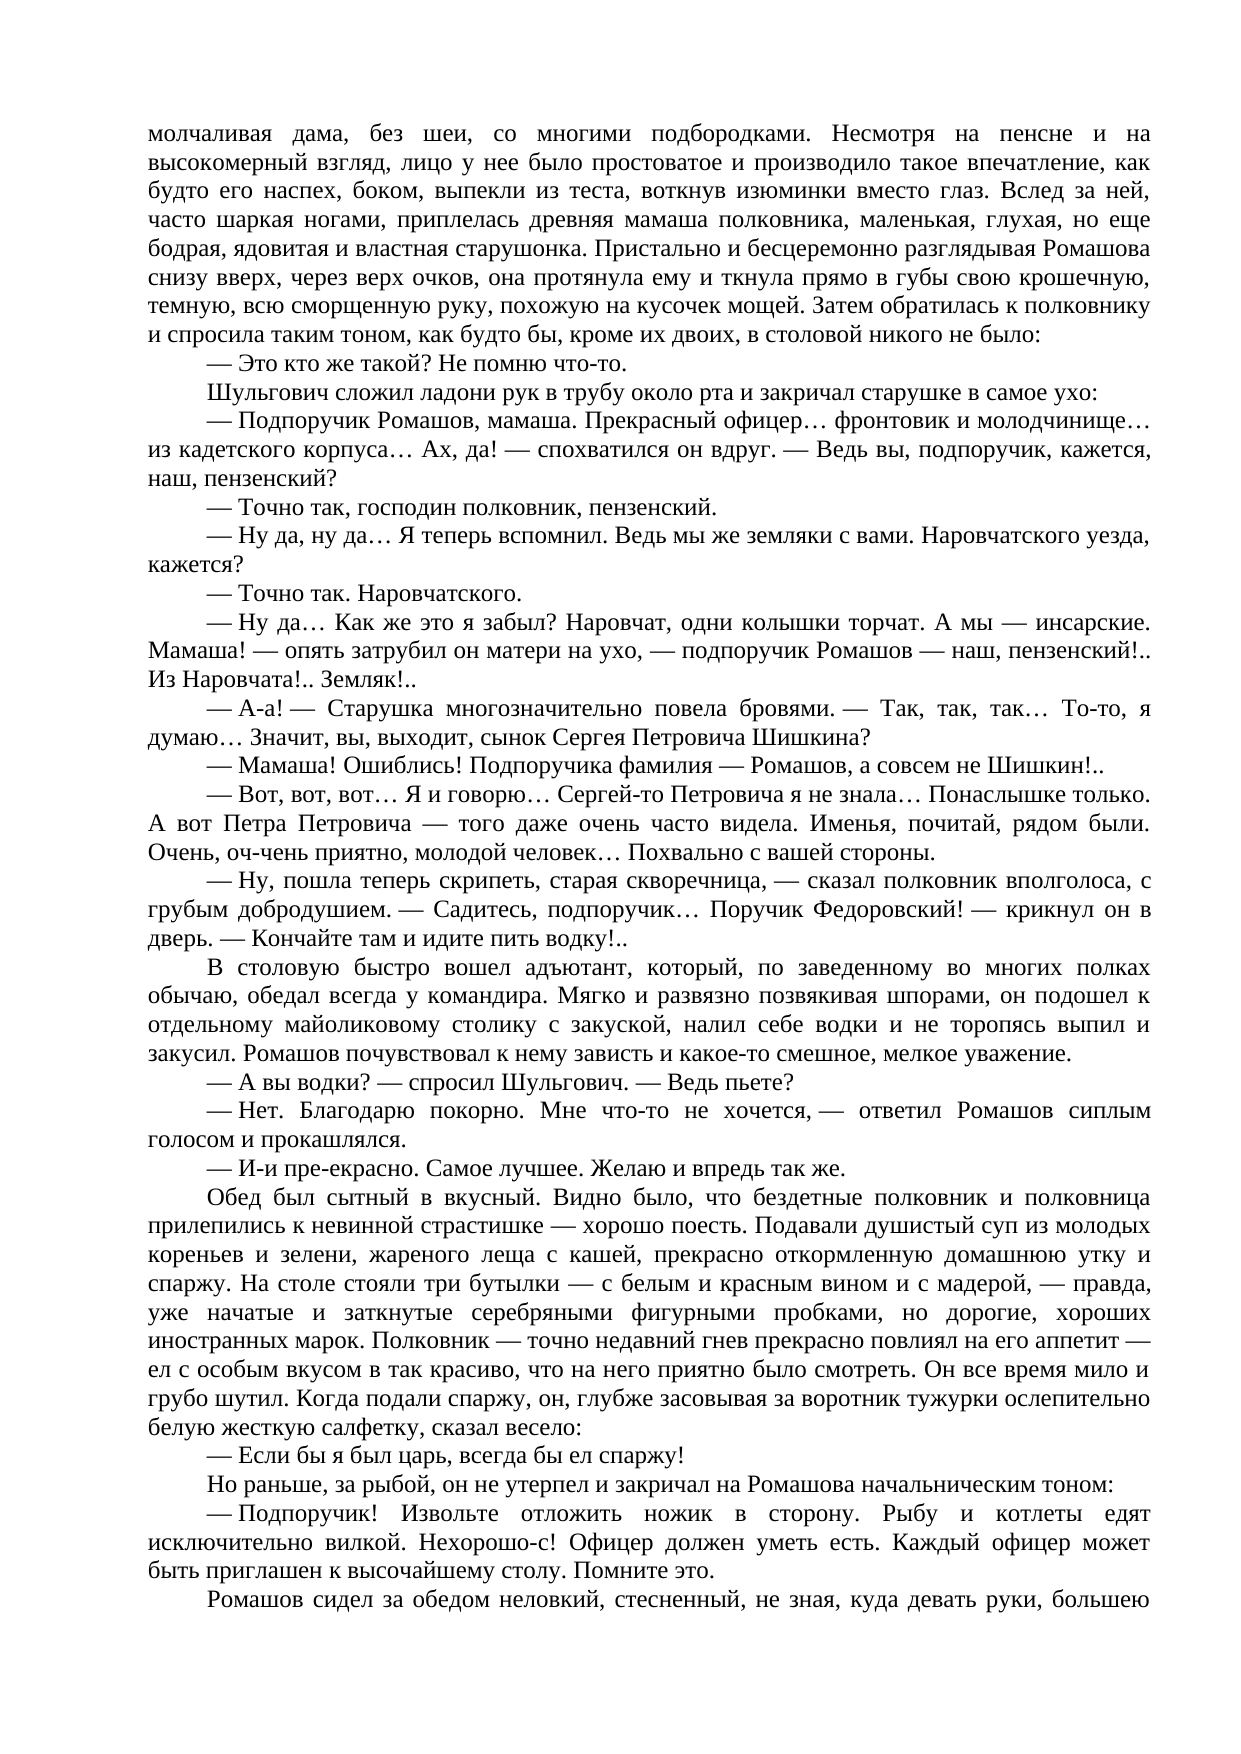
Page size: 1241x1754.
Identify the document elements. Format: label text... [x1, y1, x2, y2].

text — Ну да… Как же это я забыл? Наровчат, одни колышки торчат. А мы — инсарские. Мамаша! — опять затрубил он матери на ухо, — подпоручик Ромашов — наш, пензенский!.. Из Наровчата!.. Земляк!.. [148, 607, 1152, 693]
text Обед был сытный в вкусный. Видно было, что бездетные полковник и полковница прилепились к невинной страстишке — хорошо поесть. Подавали душистый суп из молодых кореньев и зелени, жареного леща с кашей, прекрасно откормленную домашнюю утку и спаржу. На столе стояли три бутылки — с белым и красным вином и с мадерой, — правда, уже начатые и заткнутые серебряными фигурными пробками, но дорогие, хороших иностранных марок. Полковник — точно недавний гнев прекрасно повлиял на его аппетит — ел с особым вкусом в так красиво, что на него приятно было смотреть. Он все время мило и грубо шутил. Когда подали спаржу, он, глубже засовывая за воротник тужурки ослепительно белую жесткую салфетку, сказал весело: [148, 1182, 1152, 1441]
text — А вы водки? — спросил Шульгович. — Ведь пьете? [148, 1067, 1152, 1096]
text — Мамаша! Ошиблись! Подпоручика фамилия — Ромашов, а совсем не Шишкин!.. [148, 751, 1152, 779]
text — Ну, пошла теперь скрипеть, старая скворечница, — сказал полковник вполголоса, с грубым добродушием. — Садитесь, подпоручик… Поручик Федоровский! — крикнул он в дверь. — Кончайте там и идите пить водку!.. [148, 866, 1152, 952]
text — Точно так, господин полковник, пензенский. [148, 492, 1152, 521]
text — И-и пре-екрасно. Самое лучшее. Желаю и впредь так же. [148, 1153, 1152, 1182]
text — Это кто же такой? Не помню что-то. [148, 348, 1152, 377]
text — Подпоручик! Извольте отложить ножик в сторону. Рыбу и котлеты едят исключительно вилкой. Нехорошо-с! Офицер должен уметь есть. Каждый офицер может быть приглашен к высочайшему столу. Помните это. [148, 1498, 1152, 1584]
text — Точно так. Наровчатского. [148, 578, 1152, 607]
text — Если бы я был царь, всегда бы ел спаржу! [148, 1441, 1152, 1469]
text — Подпоручик Ромашов, мамаша. Прекрасный офицер… фронтовик и молодчинище… из кадетского корпуса… Ах, да! — спохватился он вдруг. — Ведь вы, подпоручик, кажется, наш, пензенский? [148, 406, 1152, 492]
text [148, 118, 1152, 348]
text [148, 1584, 1152, 1613]
text — Вот, вот, вот… Я и говорю… Сергей-то Петровича я не знала… Понаслышке только. А вот Петра Петровича — того даже очень часто видела. Именья, почитай, рядом были. Очень, оч-чень приятно, молодой человек… Похвально с вашей стороны. [148, 779, 1152, 866]
text — Нет. Благодарю покорно. Мне что-то не хочется, — ответил Ромашов сиплым голосом и прокашлялся. [148, 1096, 1152, 1153]
text Шульгович сложил ладони рук в трубу около рта и закричал старушке в самое ухо: [148, 377, 1152, 406]
text В столовую быстро вошел адъютант, который, по заведенному во многих полках обычаю, обедал всегда у командира. Мягко и развязно позвякивая шпорами, он подошел к отдельному майоликовому столику с закуской, налил себе водки и не торопясь выпил и закусил. Ромашов почувствовал к нему зависть и какое-то смешное, мелкое уважение. [148, 952, 1152, 1067]
text Но раньше, за рыбой, он не утерпел и закричал на Ромашова начальническим тоном: [148, 1469, 1152, 1498]
text — Ну да, ну да… Я теперь вспомнил. Ведь мы же земляки с вами. Наровчатского уезда, кажется? [148, 521, 1152, 578]
text — А-а! — Старушка многозначительно повела бровями. — Так, так, так… То-то, я думаю… Значит, вы, выходит, сынок Сергея Петровича Шишкина? [148, 693, 1152, 751]
